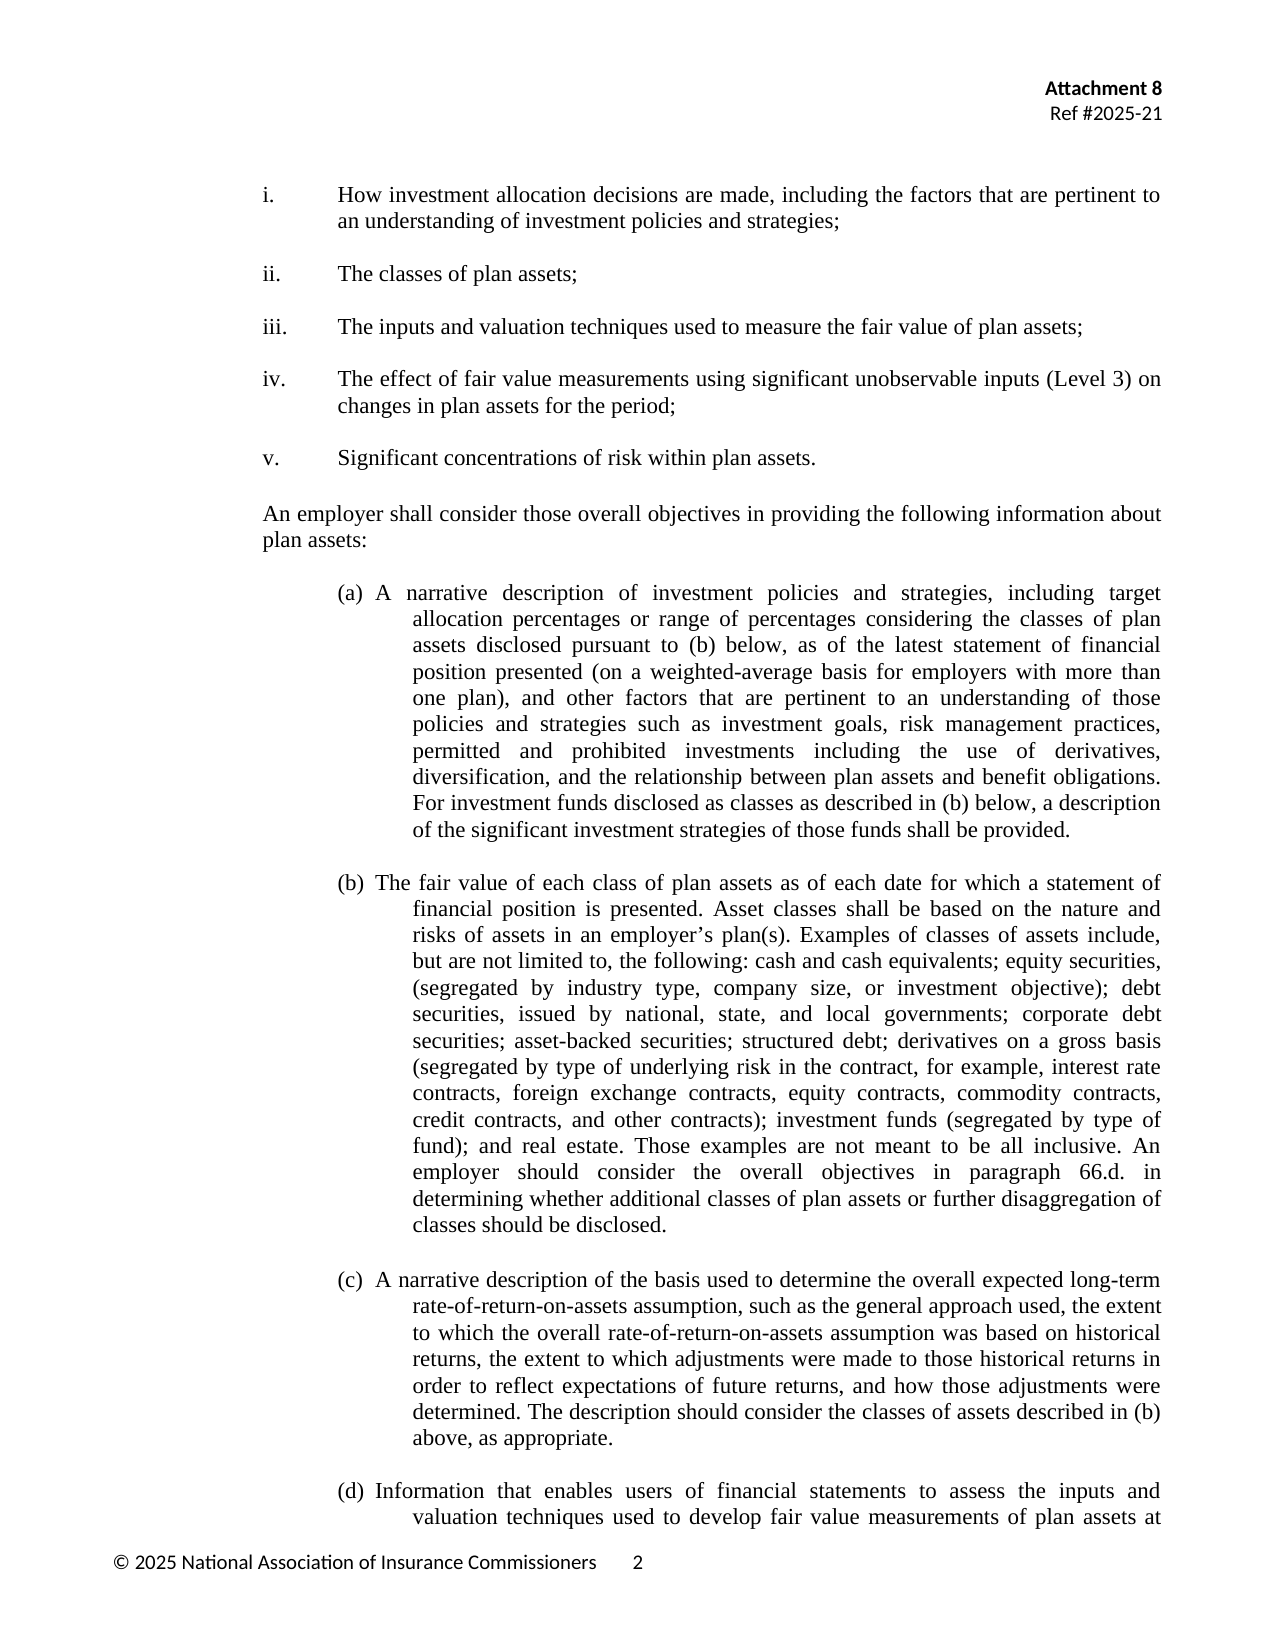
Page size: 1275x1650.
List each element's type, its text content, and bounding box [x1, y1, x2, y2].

text An employer shall consider those overall objectives in providing the following information about plan assets: [262, 499, 1162, 552]
list The effect of fair value measurements using significant unobservable inputs (Level 3) on changes in plan assets for the period; [262, 365, 1162, 418]
list The classes of plan assets; [262, 260, 1162, 286]
list The fair value of each class of plan assets as of each date for which a statement of financial position is presented. Asset classes shall be based on the nature and risks of assets in an employer’s plan(s). Examples of classes of assets include, but are not limited to, the following: cash and cash equivalents; equity securities, (segregated by industry type, company size, or investment objective); debt securities, issued by national, state, and local governments; corporate debt securities; asset-backed securities; structured debt; derivatives on a gross basis (segregated by type of underlying risk in the contract, for example, interest rate contracts, foreign exchange contracts, equity contracts, commodity contracts, credit contracts, and other contracts); investment funds (segregated by type of fund); and real estate. Those examples are not meant to be all inclusive. An employer should consider the overall objectives in paragraph 66.d. in determining whether additional classes of plan assets or further disaggregation of classes should be disclosed. [337, 868, 1162, 1237]
list A narrative description of investment policies and strategies, including target allocation percentages or range of percentages considering the classes of plan assets disclosed pursuant to (b) below, as of the latest statement of financial position presented (on a weighted-average basis for employers with more than one plan), and other factors that are pertinent to an understanding of those policies and strategies such as investment goals, risk management practices, permitted and prohibited investments including the use of derivatives, diversification, and the relationship between plan assets and benefit obligations. For investment funds disclosed as classes as described in (b) below, a description of the significant investment strategies of those funds shall be provided. [337, 579, 1162, 842]
list How investment allocation decisions are made, including the factors that are pertinent to an understanding of investment policies and strategies; [262, 181, 1162, 234]
list A narrative description of the basis used to determine the overall expected long-term rate-of-return-on-assets assumption, such as the general approach used, the extent to which the overall rate-of-return-on-assets assumption was based on historical returns, the extent to which adjustments were made to those historical returns in order to reflect expectations of future returns, and how those adjustments were determined. The description should consider the classes of assets described in (b) above, as appropriate. [337, 1266, 1162, 1451]
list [337, 1477, 1162, 1530]
list The inputs and valuation techniques used to measure the fair value of plan assets; [262, 313, 1162, 339]
list Significant concentrations of risk within plan assets. [262, 444, 1162, 471]
